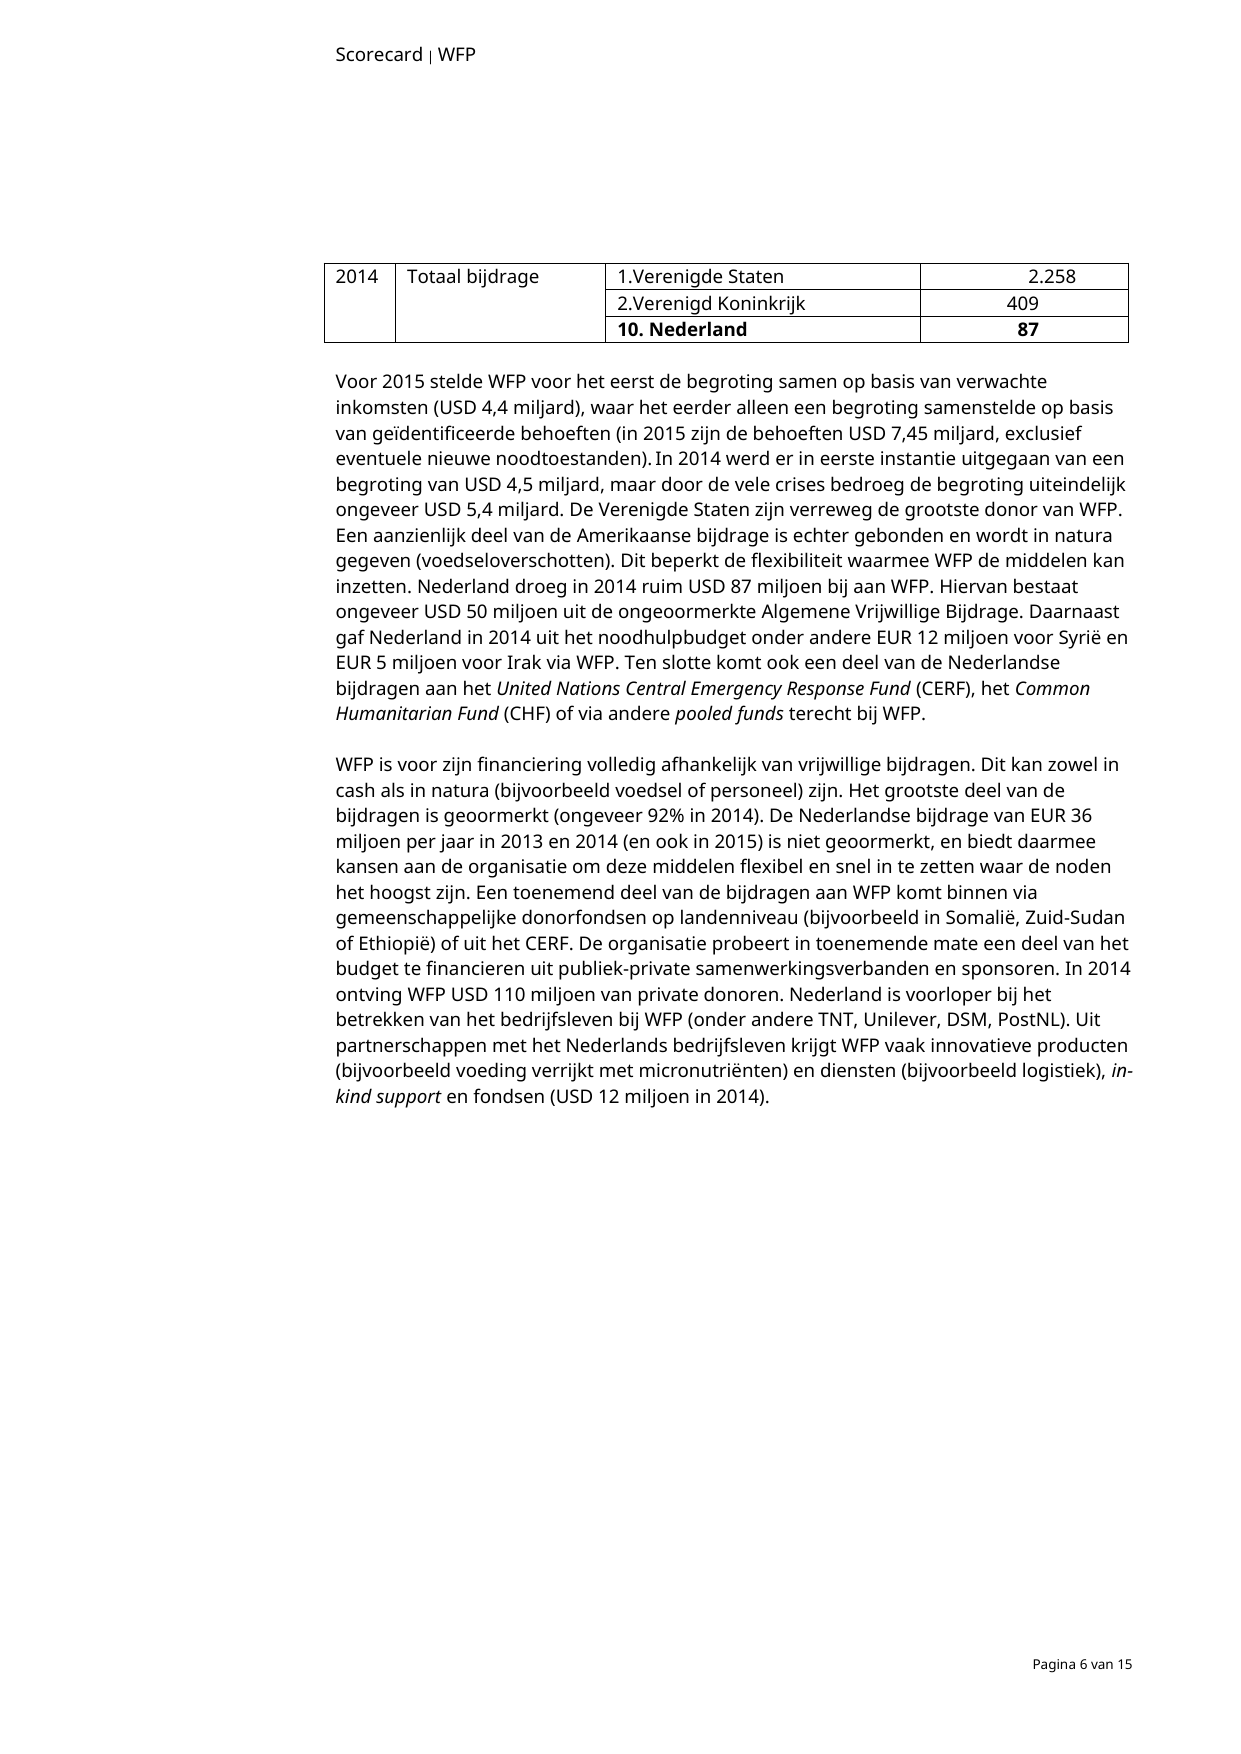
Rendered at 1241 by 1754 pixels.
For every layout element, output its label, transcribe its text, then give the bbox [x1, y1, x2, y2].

table_cell 409 [921, 290, 1128, 316]
table_cell 2.Verenigd Koninkrijk [606, 290, 920, 316]
text Voor 2015 stelde WFP voor het eerst de begroting samen op basis van verwachte inkomsten (USD 4,4 miljard), waar het eerder alleen een begroting samenstelde op basis van geïdentificeerde behoeften (in 2015 zijn de behoeften USD 7,45 miljard, exclusief eventuele nieuwe noodtoestanden). In 2014 werd er in eerste instantie uitgegaan van een begroting van USD 4,5 miljard, maar door de vele crises bedroeg de begroting uiteindelijk ongeveer USD 5,4 miljard. De Verenigde Staten zijn verreweg de grootste donor van WFP. Een aanzienlijk deel van de Amerikaanse bijdrage is echter gebonden en wordt in natura gegeven (voedseloverschotten). Dit beperkt de flexibiliteit waarmee WFP de middelen kan inzetten. Nederland droeg in 2014 ruim USD 87 miljoen bij aan WFP. Hiervan bestaat ongeveer USD 50 miljoen uit de ongeoormerkte Algemene Vrijwillige Bijdrage. Daarnaast gaf Nederland in 2014 uit het noodhulpbudget onder andere EUR 12 miljoen voor Syrië en EUR 5 miljoen voor Irak via WFP. Ten slotte komt ook een deel van de Nederlandse bijdragen aan het United Nations Central Emergency Response Fund (CERF), het Common Humanitarian Fund (CHF) of via andere pooled funds terecht bij WFP. [335, 369, 1140, 726]
table_cell 2014 [325, 264, 395, 342]
table_cell 10. Nederland [606, 317, 920, 342]
table_cell 1.Verenigde Staten [606, 264, 920, 289]
table_cell 87 [921, 317, 1128, 342]
table_cell Totaal bijdrage [396, 264, 605, 342]
table_cell 2.258 [921, 264, 1128, 289]
text WFP is voor zijn financiering volledig afhankelijk van vrijwillige bijdragen. Dit kan zowel in cash als in natura (bijvoorbeeld voedsel of personeel) zijn. Het grootste deel van de bijdragen is geoormerkt (ongeveer 92% in 2014). De Nederlandse bijdrage van EUR 36 miljoen per jaar in 2013 en 2014 (en ook in 2015) is niet geoormerkt, en biedt daarmee kansen aan de organisatie om deze middelen flexibel en snel in te zetten waar de noden het hoogst zijn. Een toenemend deel van de bijdragen aan WFP komt binnen via gemeenschappelijke donorfondsen op landenniveau (bijvoorbeeld in Somalië, Zuid-Sudan of Ethiopië) of uit het CERF. De organisatie probeert in toenemende mate een deel van het budget te financieren uit publiek-private samenwerkingsverbanden en sponsoren. In 2014 ontving WFP USD 110 miljoen van private donoren. Nederland is voorloper bij het betrekken van het bedrijfsleven bij WFP (onder andere TNT, Unilever, DSM, PostNL). Uit partnerschappen met het Nederlands bedrijfsleven krijgt WFP vaak innovatieve producten (bijvoorbeeld voeding verrijkt met micronutriënten) en diensten (bijvoorbeeld logistiek), in-kind support en fondsen (USD 12 miljoen in 2014). [335, 752, 1140, 1109]
